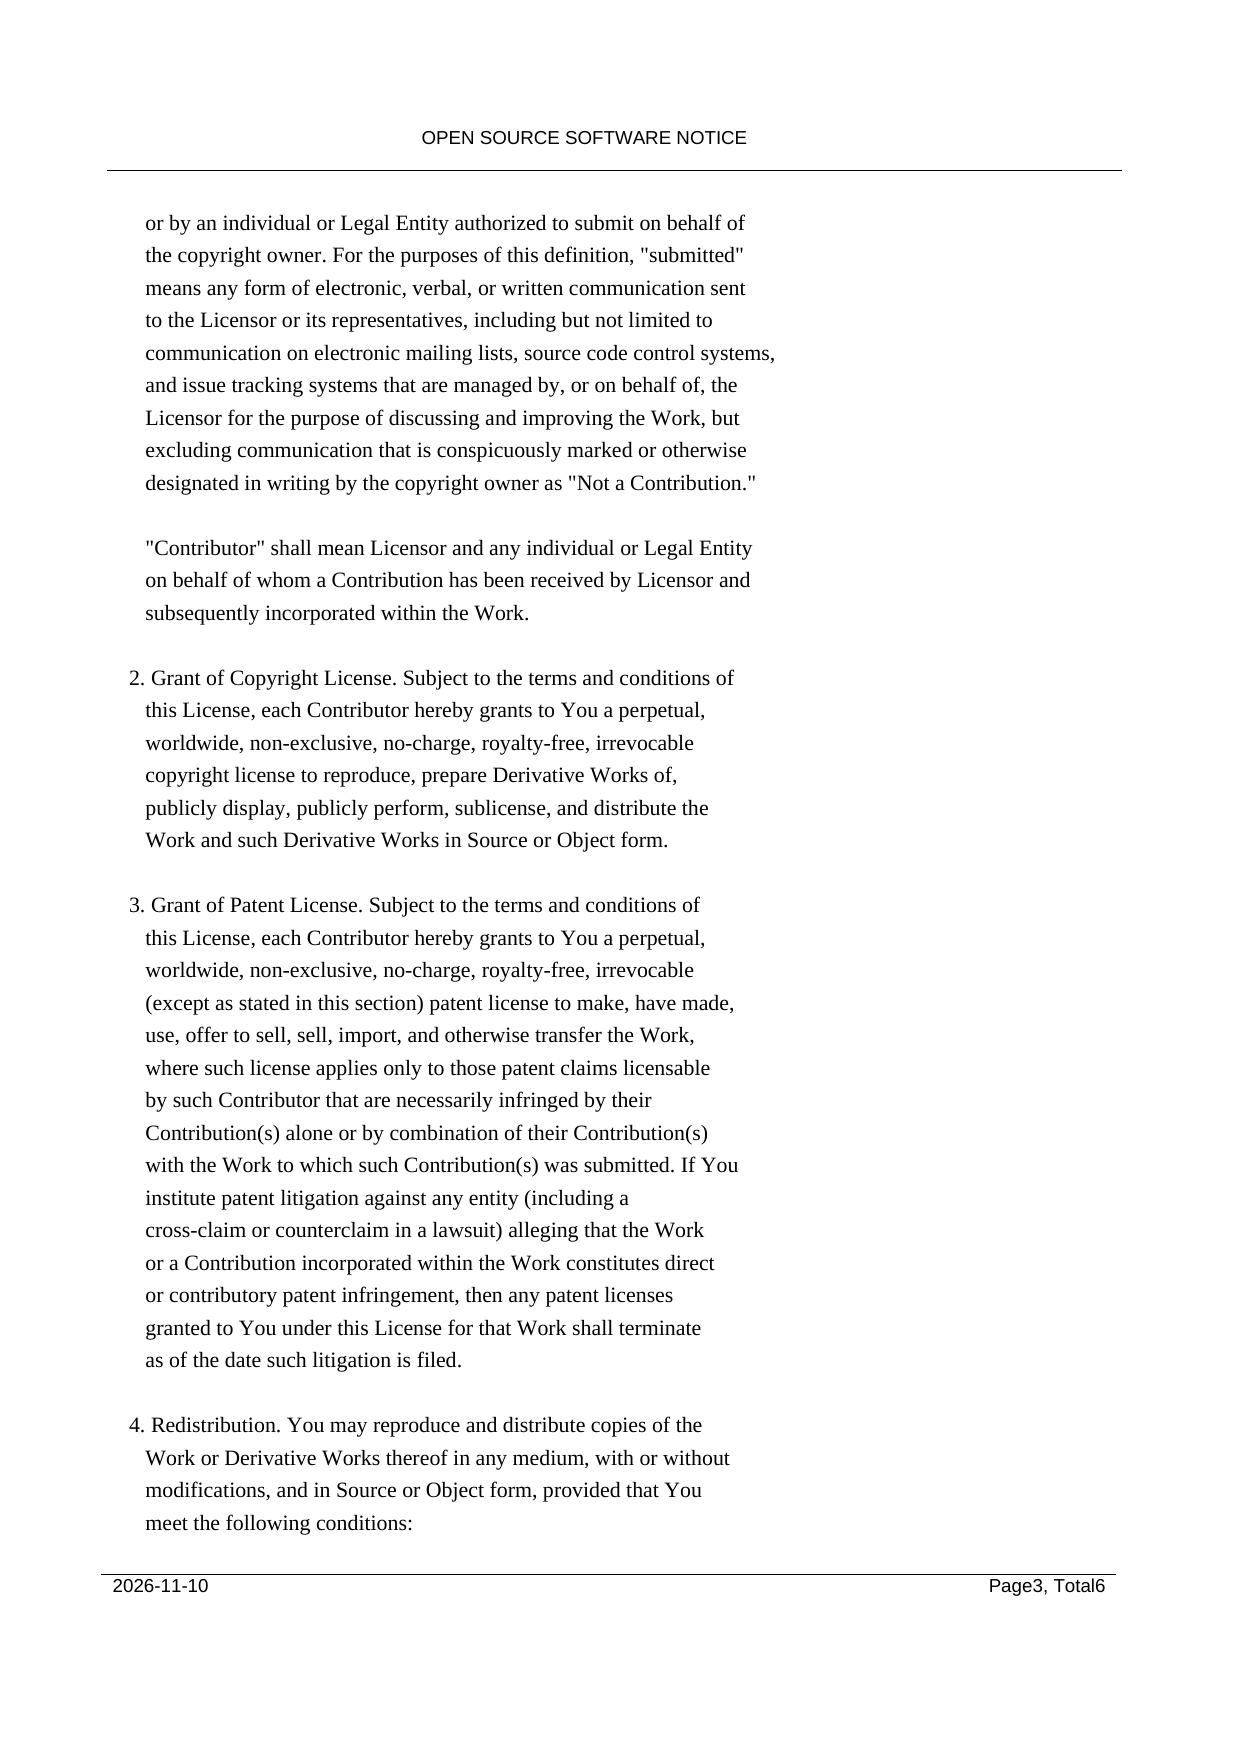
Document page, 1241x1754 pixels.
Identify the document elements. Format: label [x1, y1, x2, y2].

text [112, 206, 1128, 1539]
